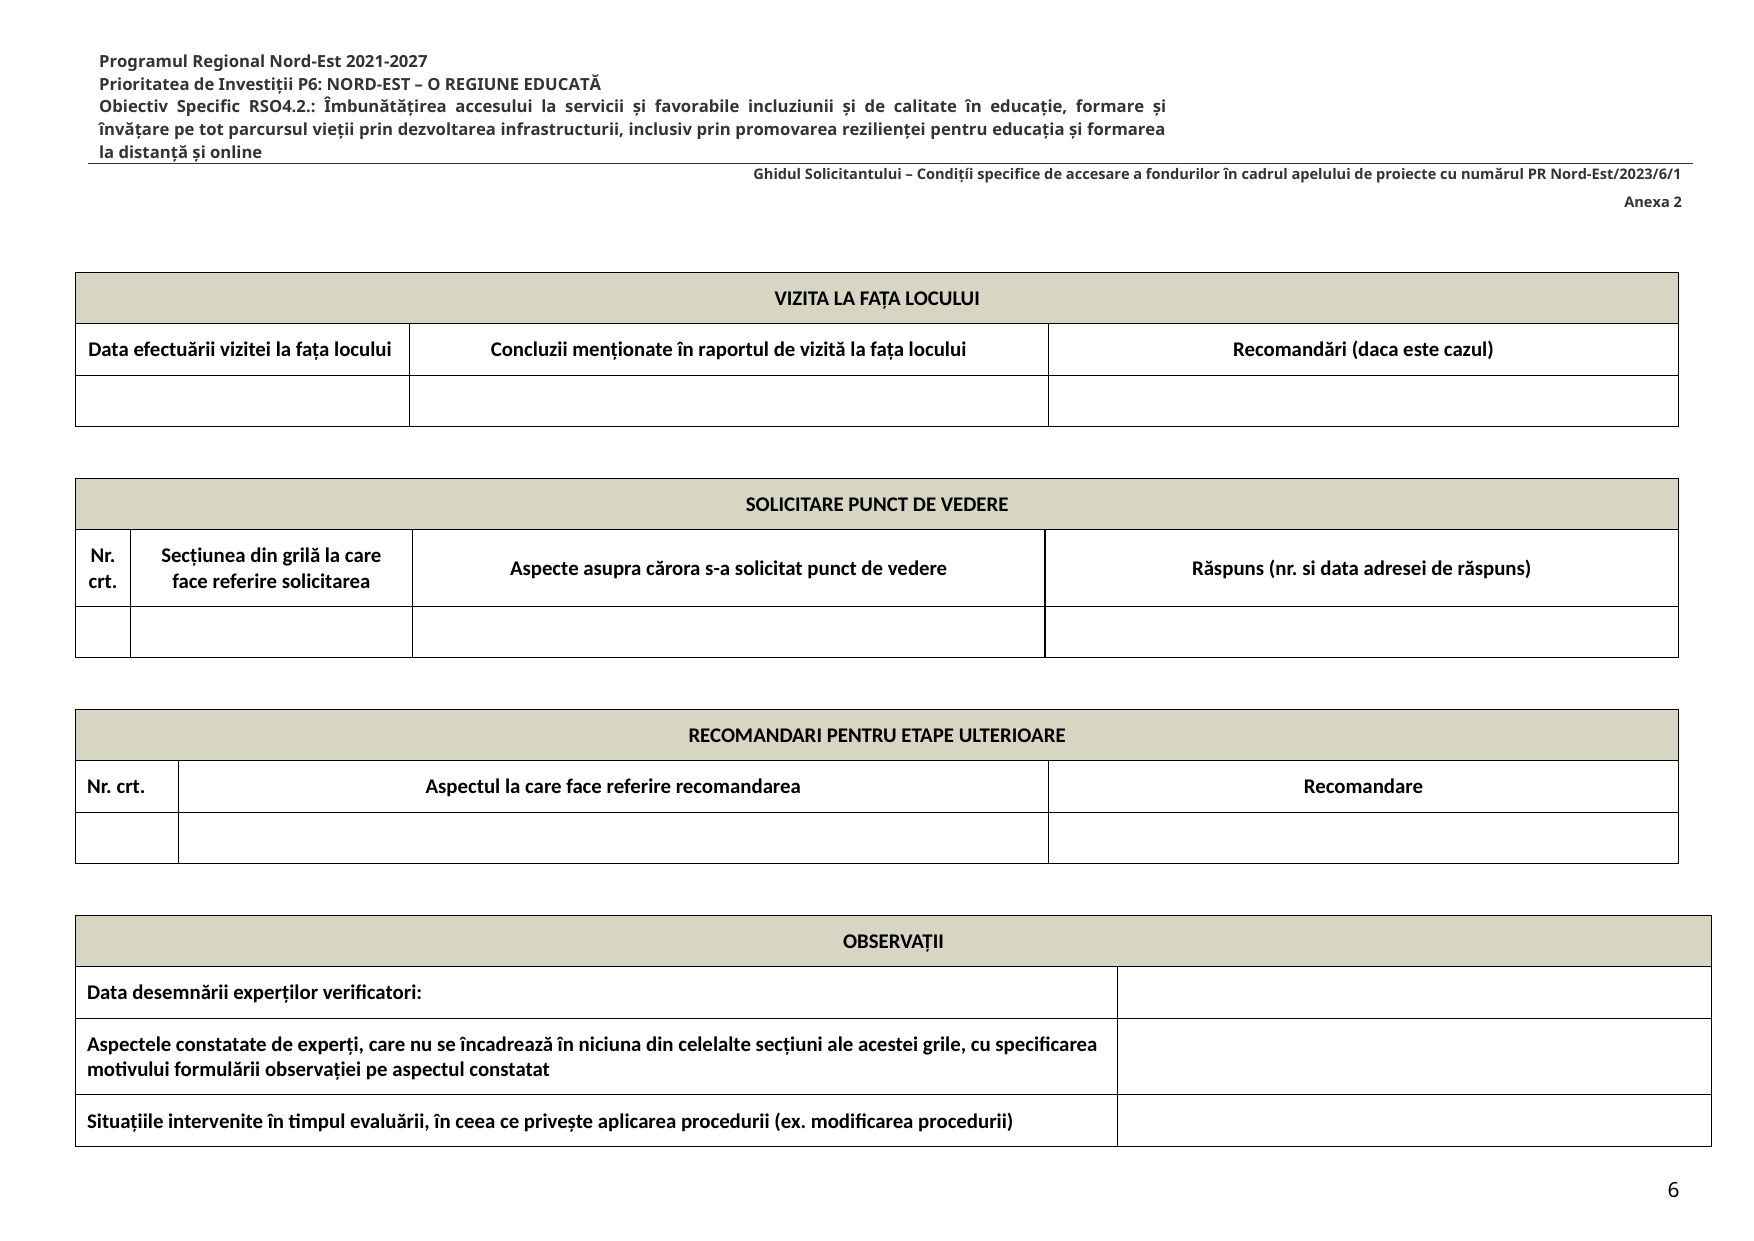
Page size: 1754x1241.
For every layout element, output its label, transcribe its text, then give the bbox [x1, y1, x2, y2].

table_header RECOMANDARI PENTRU ETAPE ULTERIOARE [76, 710, 1678, 760]
table_cell [1046, 607, 1678, 657]
table_cell Secțiunea din grilă la care face referire solicitarea [131, 530, 412, 606]
table_header VIZITA LA FAȚA LOCULUI [76, 273, 1678, 323]
table_cell Aspectul la care face referire recomandarea [179, 761, 1048, 812]
table_cell Recomandare [1049, 761, 1678, 812]
table_cell [1118, 967, 1711, 1017]
table_cell [1118, 1019, 1711, 1094]
table_header OBSERVAȚII [76, 916, 1711, 966]
table_cell [1049, 376, 1678, 426]
table_cell [413, 607, 1044, 657]
table_cell Data efectuării vizitei la fața locului [76, 324, 409, 374]
table_cell [1118, 1095, 1711, 1146]
table_header SOLICITARE PUNCT DE VEDERE [76, 479, 1678, 529]
table_cell [179, 813, 1048, 863]
table_cell Nr. crt. [76, 530, 130, 606]
table_cell Aspecte asupra cărora s-a solicitat punct de vedere [413, 530, 1044, 606]
table_cell [131, 607, 412, 657]
table_cell [1049, 813, 1678, 863]
table_cell [76, 607, 130, 657]
table_cell Recomandări (daca este cazul) [1049, 324, 1678, 374]
table_cell [76, 813, 178, 863]
table_cell Nr. crt. [76, 761, 178, 812]
table_cell Răspuns (nr. si data adresei de răspuns) [1046, 530, 1678, 606]
table_cell Concluzii menționate în raportul de vizită la fața locului [410, 324, 1048, 374]
table_cell Aspectele constatate de experți, care nu se încadrează în niciuna din celelalte secțiuni ale acestei grile, cu specificarea motivului formulării observației pe aspectul constatat [76, 1019, 1117, 1094]
table_cell Situațiile intervenite în timpul evaluării, în ceea ce privește aplicarea procedurii (ex. modificarea procedurii) [76, 1095, 1117, 1146]
table_cell [410, 376, 1048, 426]
table_cell Data desemnării experților verificatori: [76, 967, 1117, 1017]
table_cell [76, 376, 409, 426]
